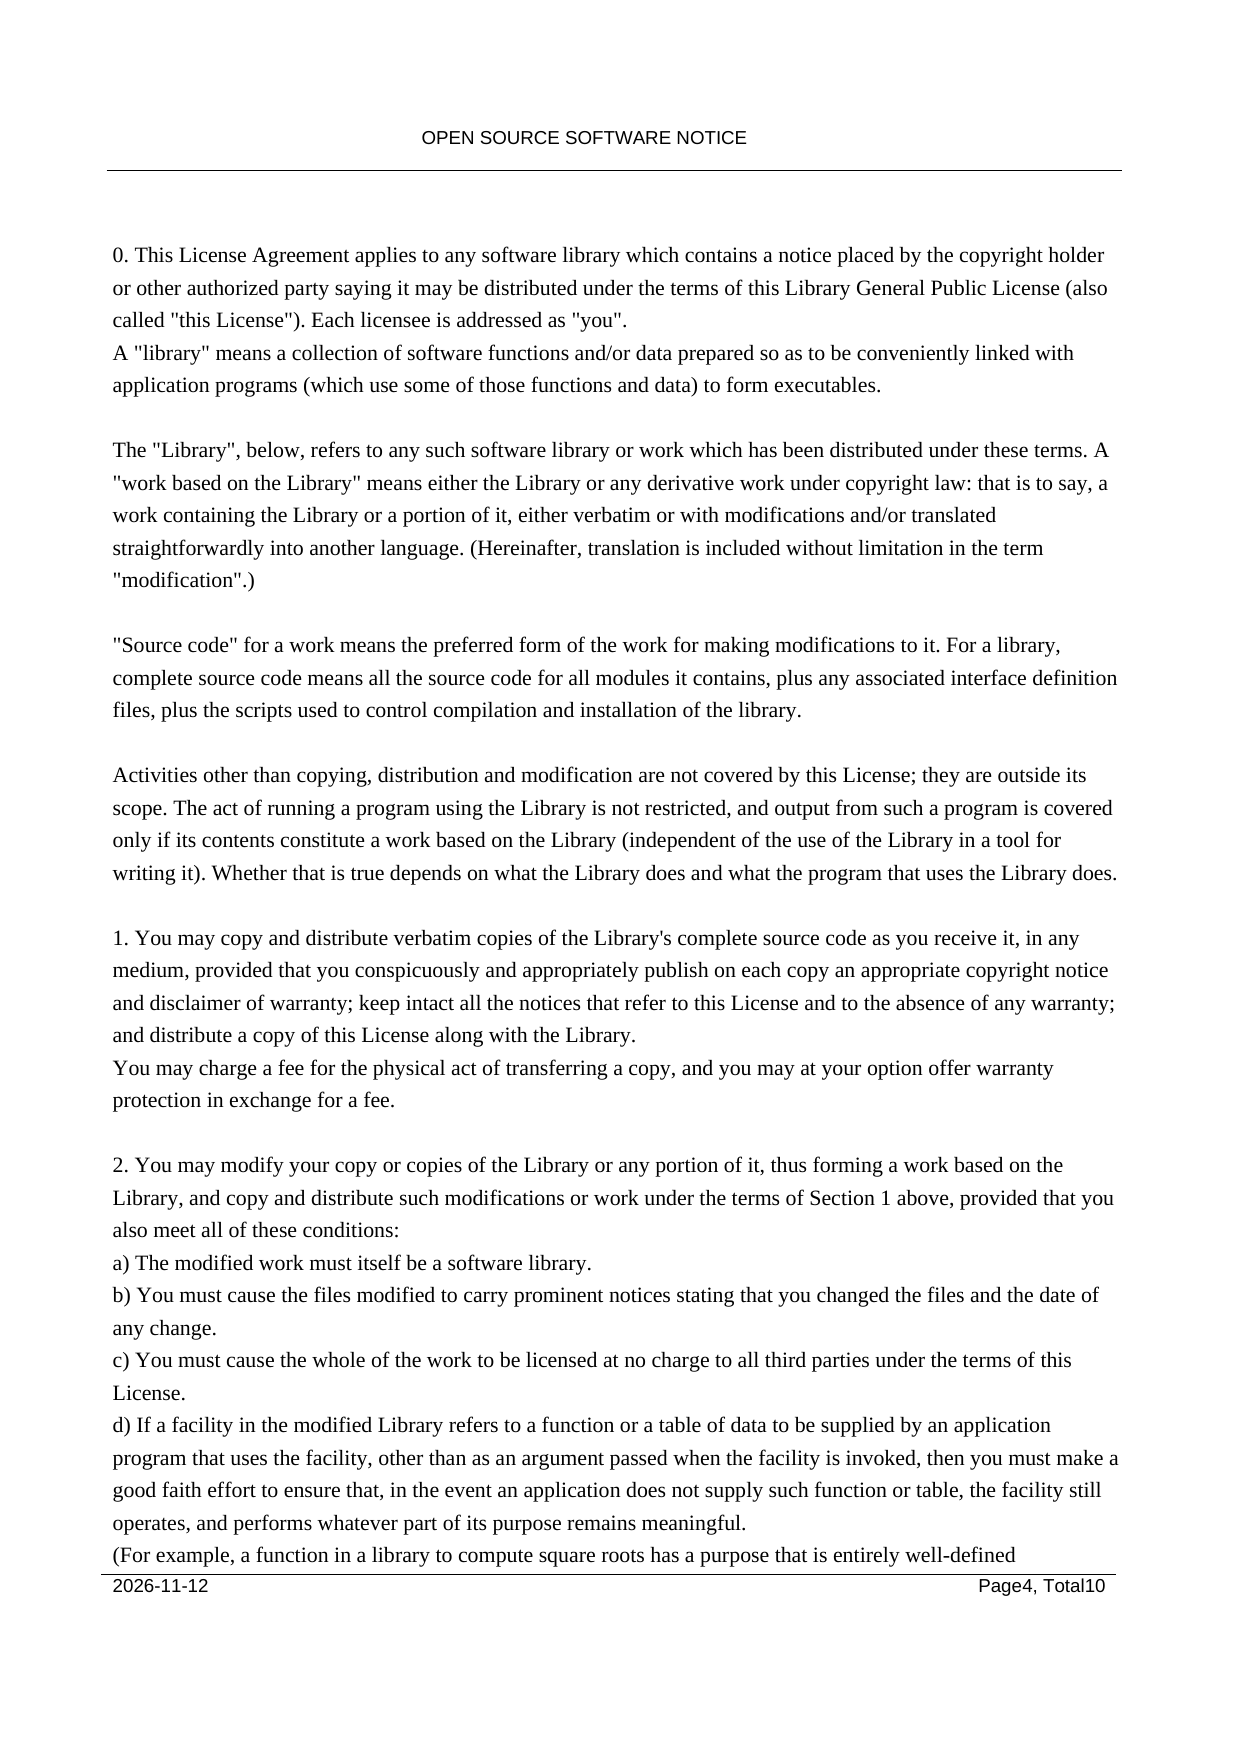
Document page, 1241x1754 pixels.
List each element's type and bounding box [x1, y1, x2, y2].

text [112, 206, 1128, 1571]
